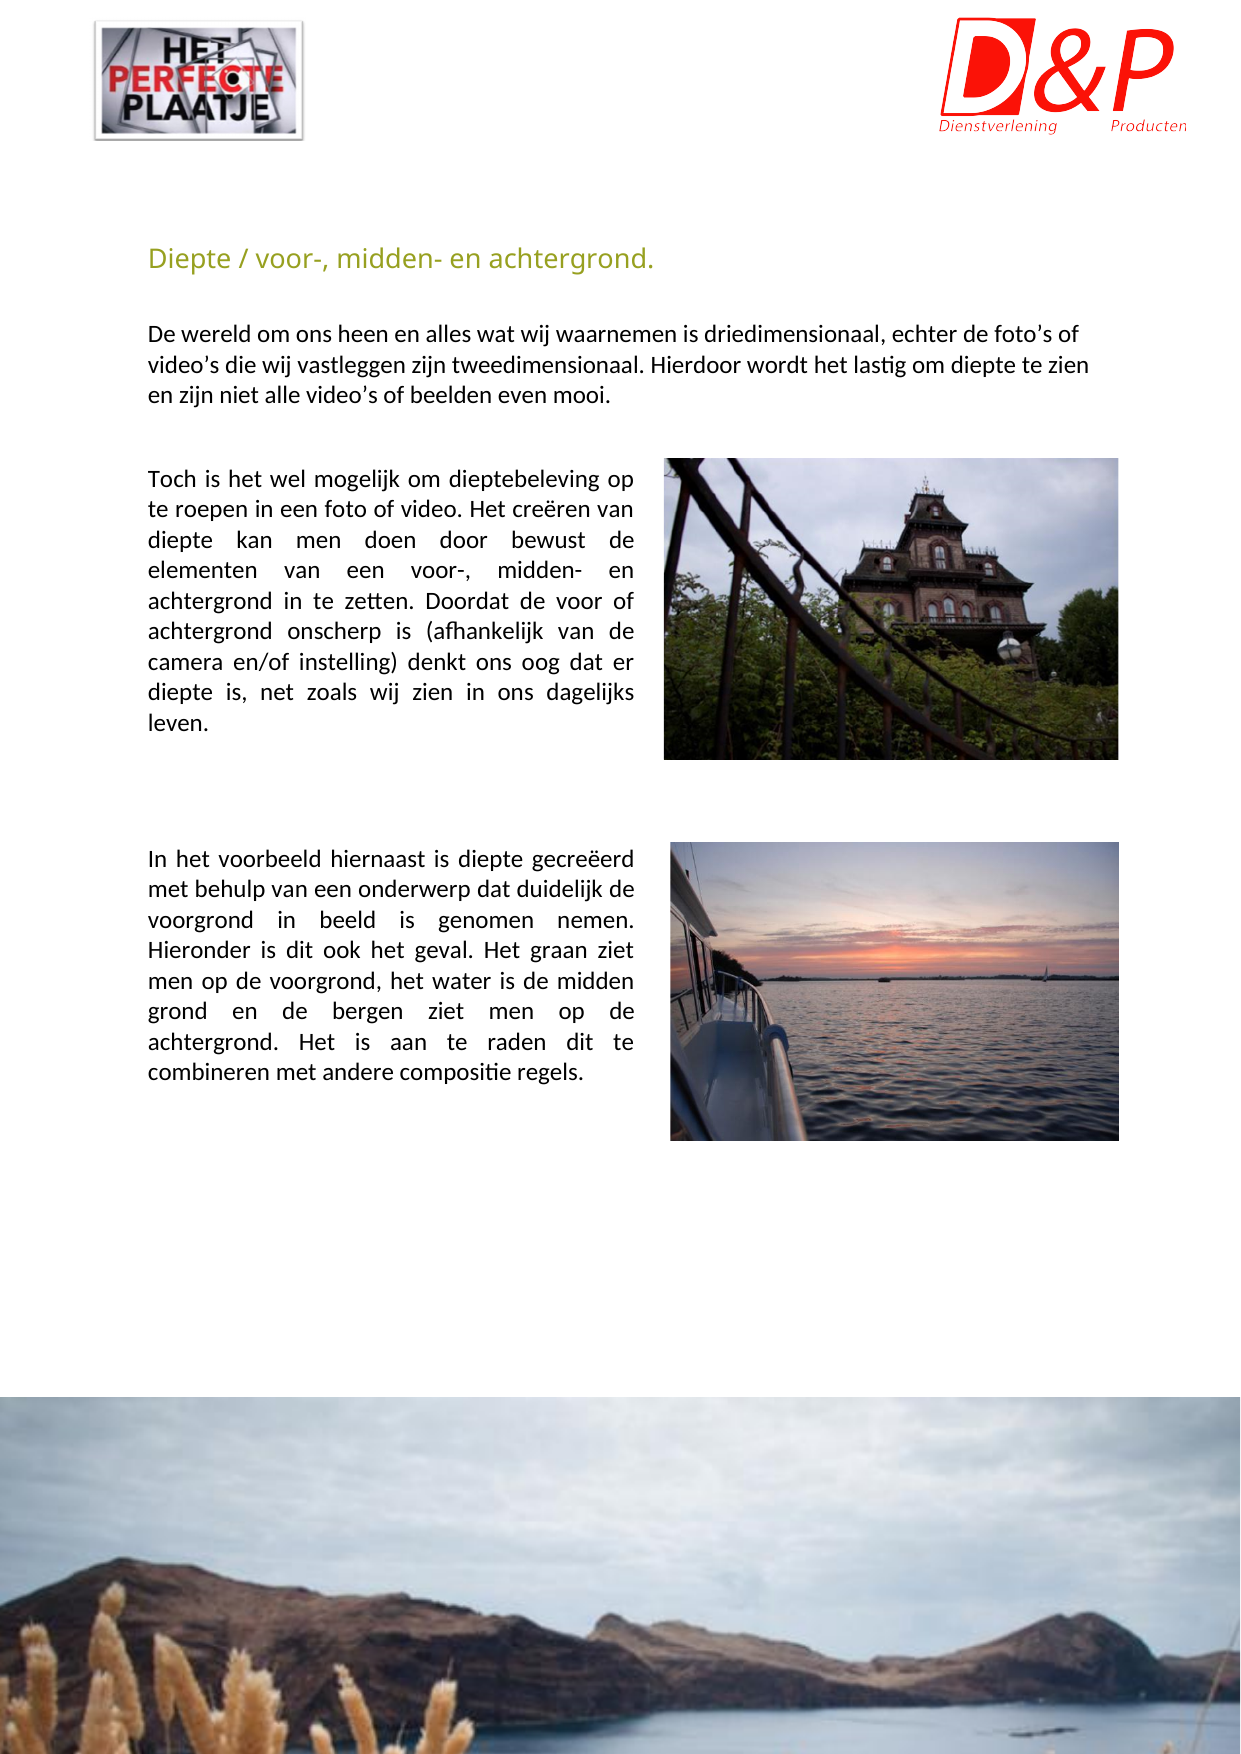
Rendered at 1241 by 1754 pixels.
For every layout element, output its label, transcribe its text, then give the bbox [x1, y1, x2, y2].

picture [932, 12, 1186, 138]
text Toch is het wel mogelijk om dieptebeleving op te roepen in een foto of video. Het creëren van diepte kan men doen door bewust de elementen van een voor-, midden- en achtergrond in te zetten. Doordat de voor of achtergrond onscherp is (afhankelijk van de camera en/of instelling) denkt ons oog dat er diepte is, net zoals wij zien in ons dagelijks leven. [148, 463, 635, 737]
text De wereld om ons heen en alles wat wij waarnemen is driedimensionaal, echter de foto’s of video’s die wij vastleggen zijn tweedimensionaal. Hierdoor wordt het lastig om diepte te zien en zijn niet alle video’s of beelden even mooi. [148, 318, 1093, 410]
picture [663, 458, 1119, 760]
subtitle Diepte / voor-, midden- en achtergrond. [148, 240, 1093, 277]
picture [89, 17, 307, 141]
picture [670, 842, 1119, 1141]
text In het voorbeeld hiernaast is diepte gecreëerd met behulp van een onderwerp dat duidelijk de voorgrond in beeld is genomen nemen. Hieronder is dit ook het geval. Het graan ziet men op de voorgrond, het water is de midden grond en de bergen ziet men op de achtergrond. Het is aan te raden dit te combineren met andere compositie regels. [148, 843, 635, 1087]
picture [0, 1397, 1241, 1754]
